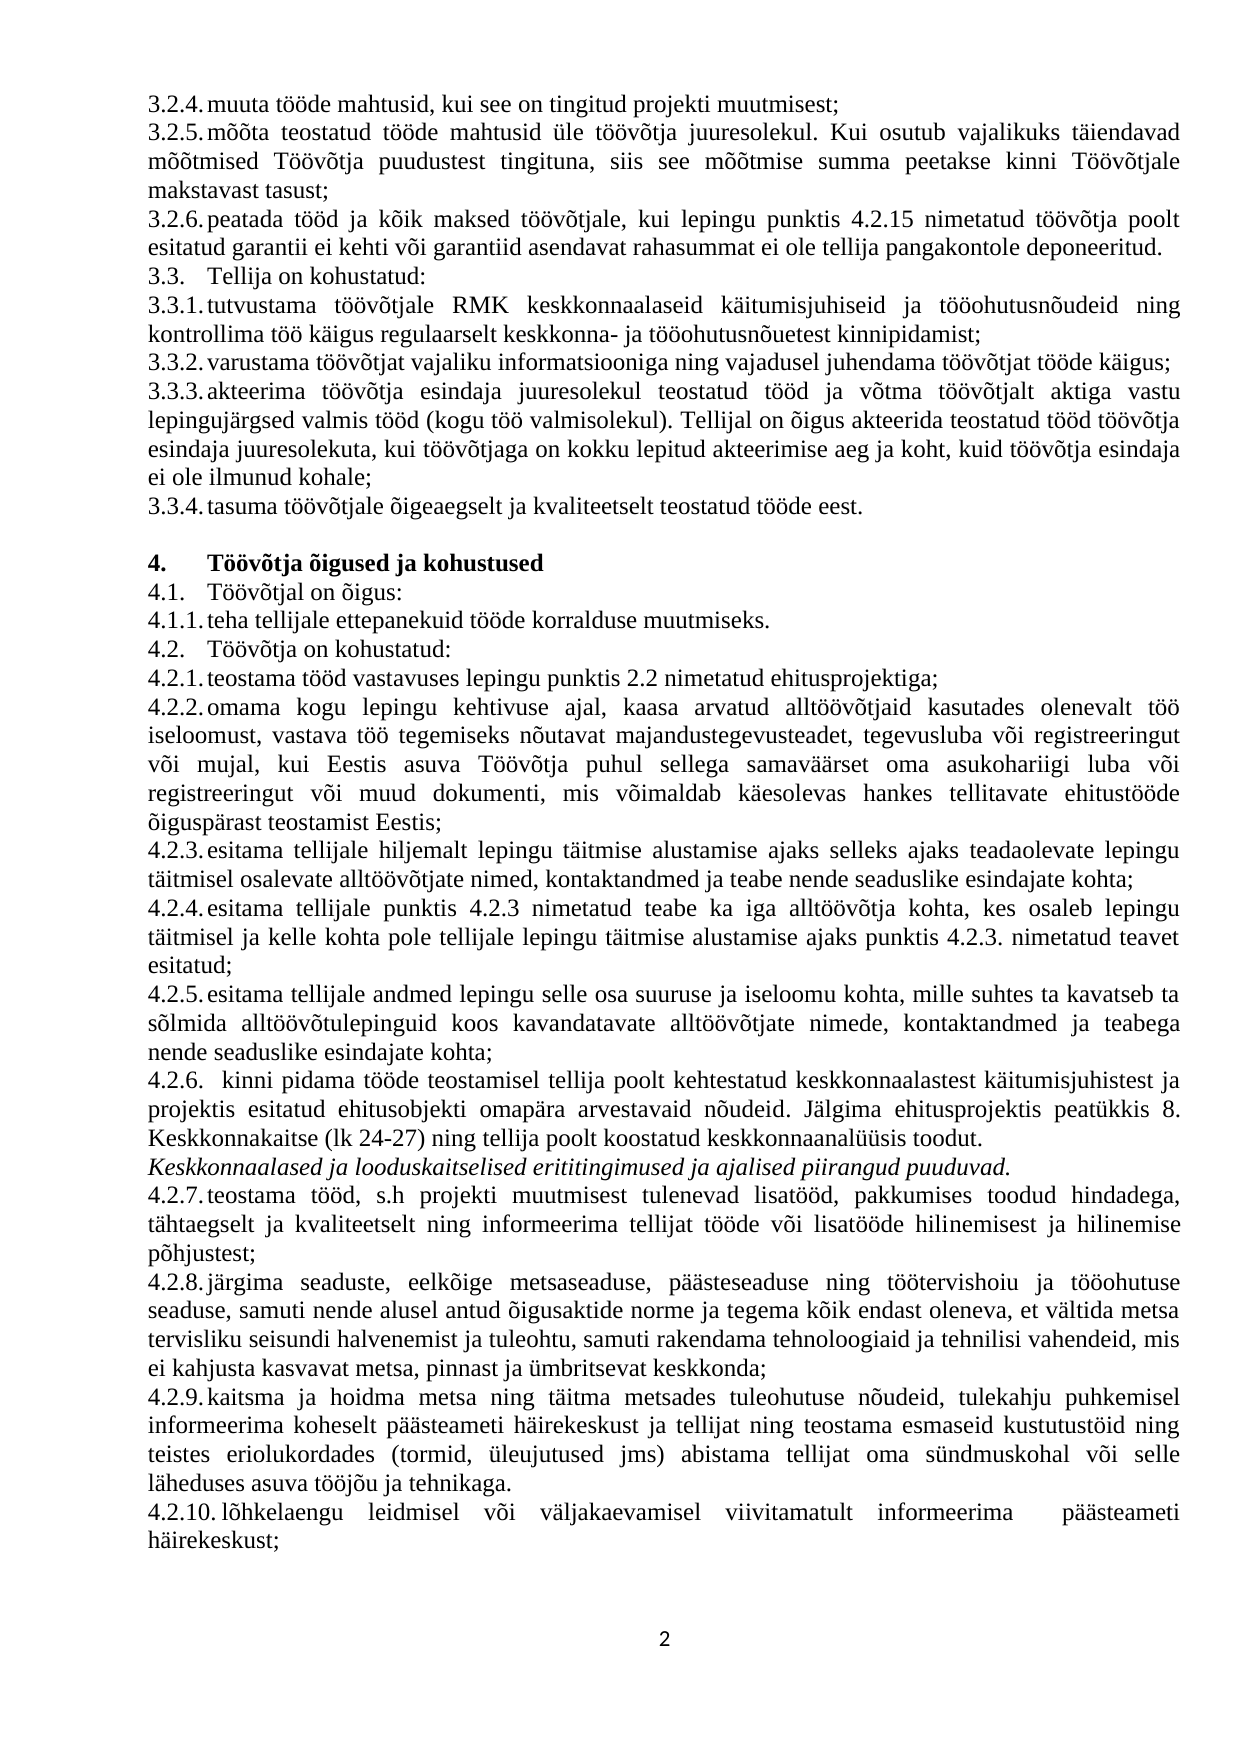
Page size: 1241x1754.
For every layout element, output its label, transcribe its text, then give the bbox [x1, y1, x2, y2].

text Tellija on kohustatud: [148, 261, 1181, 290]
text varustama töövõtjat vajaliku informatsiooniga ning vajadusel juhendama töövõtjat tööde käigus; [148, 347, 1181, 376]
text esitama tellijale andmed lepingu selle osa suuruse ja iseloomu kohta, mille suhtes ta kavatseb ta sõlmida alltöövõtulepinguid koos kavandatavate alltöövõtjate nimede, kontaktandmed ja teabega nende seaduslike esindajate kohta; [148, 979, 1181, 1065]
text akteerima töövõtja esindaja juuresolekul teostatud tööd ja võtma töövõtjalt aktiga vastu lepingujärgsed valmis tööd (kogu töö valmisolekul). Tellijal on õigus akteerida teostatud tööd töövõtja esindaja juuresolekuta, kui töövõtjaga on kokku lepitud akteerimise aeg ja koht, kuid töövõtja esindaja ei ole ilmunud kohale; [148, 376, 1181, 491]
text esitama tellijale punktis 4.2.3 nimetatud teabe ka iga alltöövõtja kohta, kes osaleb lepingu täitmisel ja kelle kohta pole tellijale lepingu täitmise alustamise ajaks punktis 4.2.3. nimetatud teavet esitatud; [148, 893, 1181, 979]
text Töövõtja on kohustatud: [148, 634, 1181, 663]
text omama kogu lepingu kehtivuse ajal, kaasa arvatud alltöövõtjaid kasutades olenevalt töö iseloomust, vastava töö tegemiseks nõutavat majandustegevusteadet, tegevusluba või registreeringut või mujal, kui Eestis asuva Töövõtja puhul sellega samaväärset oma asukohariigi luba või registreeringut või muud dokumenti, mis võimaldab käesolevas hankes tellitavate ehitustööde õiguspärast teostamist Eestis; [148, 692, 1181, 835]
text mõõta teostatud tööde mahtusid üle töövõtja juuresolekul. Kui osutub vajalikuks täiendavad mõõtmised Töövõtja puudustest tingituna, siis see mõõtmise summa peetakse kinni Töövõtjale makstavast tasust; [148, 117, 1181, 204]
list Keskkonnaalased ja looduskaitselised erititingimused ja ajalised piirangud puuduvad. [148, 1152, 1181, 1180]
text kinni pidama tööde teostamisel tellija poolt kehtestatud keskkonnaalastest käitumisjuhistest ja projektis esitatud ehitusobjekti omapära arvestavaid nõudeid. Jälgima ehitusprojektis peatükkis 8. Keskkonnakaitse (lk 24-27) ning tellija poolt koostatud keskkonnaanalüüsis toodut. [148, 1065, 1181, 1152]
text Töövõtjal on õigus: [148, 577, 1181, 605]
text lõhkelaengu leidmisel või väljakaevamisel viivitamatult informeerima päästeameti häirekeskust; [148, 1497, 1181, 1554]
text kaitsma ja hoidma metsa ning täitma metsades tuleohutuse nõudeid, tulekahju puhkemisel informeerima koheselt päästeameti häirekeskust ja tellijat ning teostama esmaseid kustutustöid ning teistes eriolukordades (tormid, üleujutused jms) abistama tellijat oma sündmuskohal või selle läheduses asuva tööjõu ja tehnikaga. [148, 1382, 1181, 1497]
text tutvustama töövõtjale RMK keskkonnaalaseid käitumisjuhiseid ja tööohutusnõudeid ning kontrollima töö käigus regulaarselt keskkonna- ja tööohutusnõuetest kinnipidamist; [148, 290, 1181, 347]
text teha tellijale ettepanekuid tööde korralduse muutmiseks. [148, 605, 1181, 634]
text Töövõtja õigused ja kohustused [148, 548, 1181, 577]
text teostama tööd, s.h projekti muutmisest tulenevad lisatööd, pakkumises toodud hindadega, tähtaegselt ja kvaliteetselt ning informeerima tellijat tööde või lisatööde hilinemisest ja hilinemise põhjustest; [148, 1180, 1181, 1267]
text tasuma töövõtjale õigeaegselt ja kvaliteetselt teostatud tööde eest. [148, 491, 1181, 520]
text peatada tööd ja kõik maksed töövõtjale, kui lepingu punktis 4.2.15 nimetatud töövõtja poolt esitatud garantii ei kehti või garantiid asendavat rahasummat ei ole tellija pangakontole deponeeritud. [148, 204, 1181, 261]
text järgima seaduste, eelkõige metsaseaduse, päästeseaduse ning töötervishoiu ja tööohutuse seaduse, samuti nende alusel antud õigusaktide norme ja tegema kõik endast oleneva, et vältida metsa tervisliku seisundi halvenemist ja tuleohtu, samuti rakendama tehnoloogiaid ja tehnilisi vahendeid, mis ei kahjusta kasvavat metsa, pinnast ja ümbritsevat keskkonda; [148, 1267, 1181, 1382]
text teostama tööd vastavuses lepingu punktis 2.2 nimetatud ehitusprojektiga; [148, 663, 1181, 692]
text esitama tellijale hiljemalt lepingu täitmise alustamise ajaks selleks ajaks teadaolevate lepingu täitmisel osalevate alltöövõtjate nimed, kontaktandmed ja teabe nende seaduslike esindajate kohta; [148, 835, 1181, 893]
text muuta tööde mahtusid, kui see on tingitud projekti muutmisest; [148, 89, 1181, 117]
